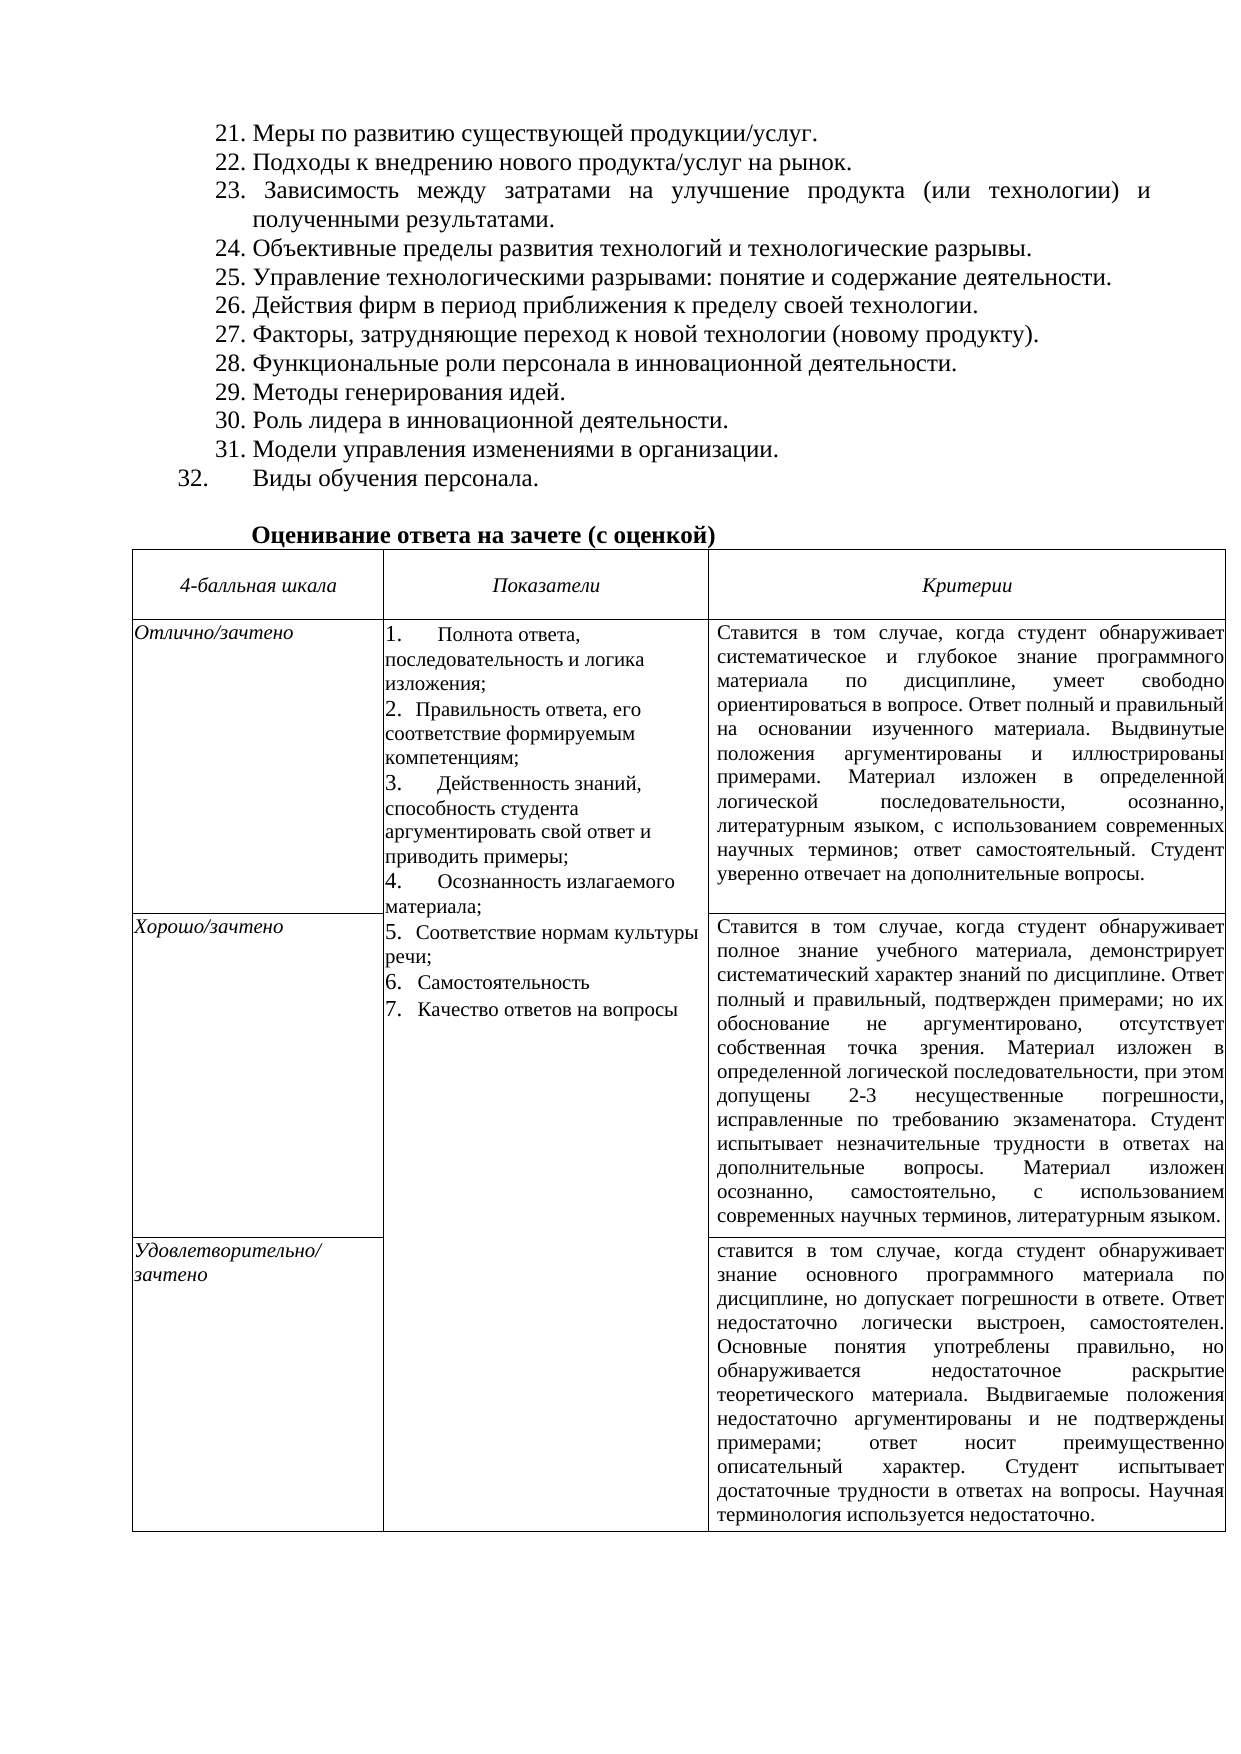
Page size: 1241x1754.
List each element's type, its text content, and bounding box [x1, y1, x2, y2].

table_cell Хорошо/зачтено [133, 914, 383, 1237]
text 21. Меры по развитию существующей продукции/услуг. [215, 118, 1152, 147]
text 29. Методы генерирования идей. [215, 377, 1152, 406]
table_cell Ставится в том случае, когда студент обнаруживает полное знание учебного материала, демонстрирует систематический характер знаний по дисциплине. Ответ полный и правильный, подтвержден примерами; но их обоснование не аргументировано, отсутствует собственная точка зрения. Материал изложен в определенной логической последовательности, при этом допущены 2-3 несущественные погрешности, исправленные по требованию экзаменатора. Студент испытывает незначительные трудности в ответах на дополнительные вопросы. Материал изложен осознанно, самостоятельно, с использованием современных научных терминов, литературным языком. [709, 914, 1225, 1237]
text 28. Функциональные роли персонала в инновационной деятельности. [215, 348, 1152, 377]
list Виды обучения персонала. [177, 463, 1152, 492]
text Оценивание ответа на зачете (с оценкой) [177, 521, 1152, 549]
text 22. Подходы к внедрению нового продукта/услуг на рынок. [215, 147, 1152, 176]
table_cell ставится в том случае, когда студент обнаруживает знание основного программного материала по дисциплине, но допускает погрешности в ответе. Ответ недостаточно логически выстроен, самостоятелен. Основные понятия употреблены правильно, но обнаруживается недостаточное раскрытие теоретического материала. Выдвигаемые положения недостаточно аргументированы и не подтверждены примерами; ответ носит преимущественно описательный характер. Студент испытывает достаточные трудности в ответах на вопросы. Научная терминология используется недостаточно. [709, 1238, 1225, 1531]
table_cell Удовлетворительно/зачтено [133, 1238, 383, 1531]
table_header 4-балльная шкала [133, 550, 383, 619]
table_header Показатели [384, 550, 708, 619]
text 26. Действия фирм в период приближения к пределу своей технологии. [215, 291, 1152, 319]
text 30. Роль лидера в инновационной деятельности. [215, 406, 1152, 434]
text 27. Факторы, затрудняющие переход к новой технологии (новому продукту). [215, 319, 1152, 348]
table_cell Отлично/зачтено [133, 620, 383, 913]
table_cell Ставится в том случае, когда студент обнаруживает систематическое и глубокое знание программного материала по дисциплине, умеет свободно ориентироваться в вопросе. Ответ полный и правильный на основании изученного материала. Выдвинутые положения аргументированы и иллюстрированы примерами. Материал изложен в определенной логической последовательности, осознанно, литературным языком, с использованием современных научных терминов; ответ самостоятельный. Студент уверенно отвечает на дополнительные вопросы. [709, 620, 1225, 913]
text 25. Управление технологическими разрывами: понятие и содержание деятельности. [215, 262, 1152, 291]
table_cell Полнота ответа, последовательность и логика изложения; Правильность ответа, его соответствие формируемым компетенциям; Действенность знаний, способность студента аргументировать свой ответ и приводить примеры; Осознанность излагаемого материала; Соответствие нормам культуры речи; Самостоятельность Качество ответов на вопросы [384, 620, 708, 1531]
table_header Критерии [709, 550, 1225, 619]
text 31. Модели управления изменениями в организации. [215, 434, 1152, 463]
text 24. Объективные пределы развития технологий и технологические разрывы. [215, 233, 1152, 262]
text 23. Зависимость между затратами на улучшение продукта (или технологии) и полученными результатами. [215, 176, 1152, 233]
